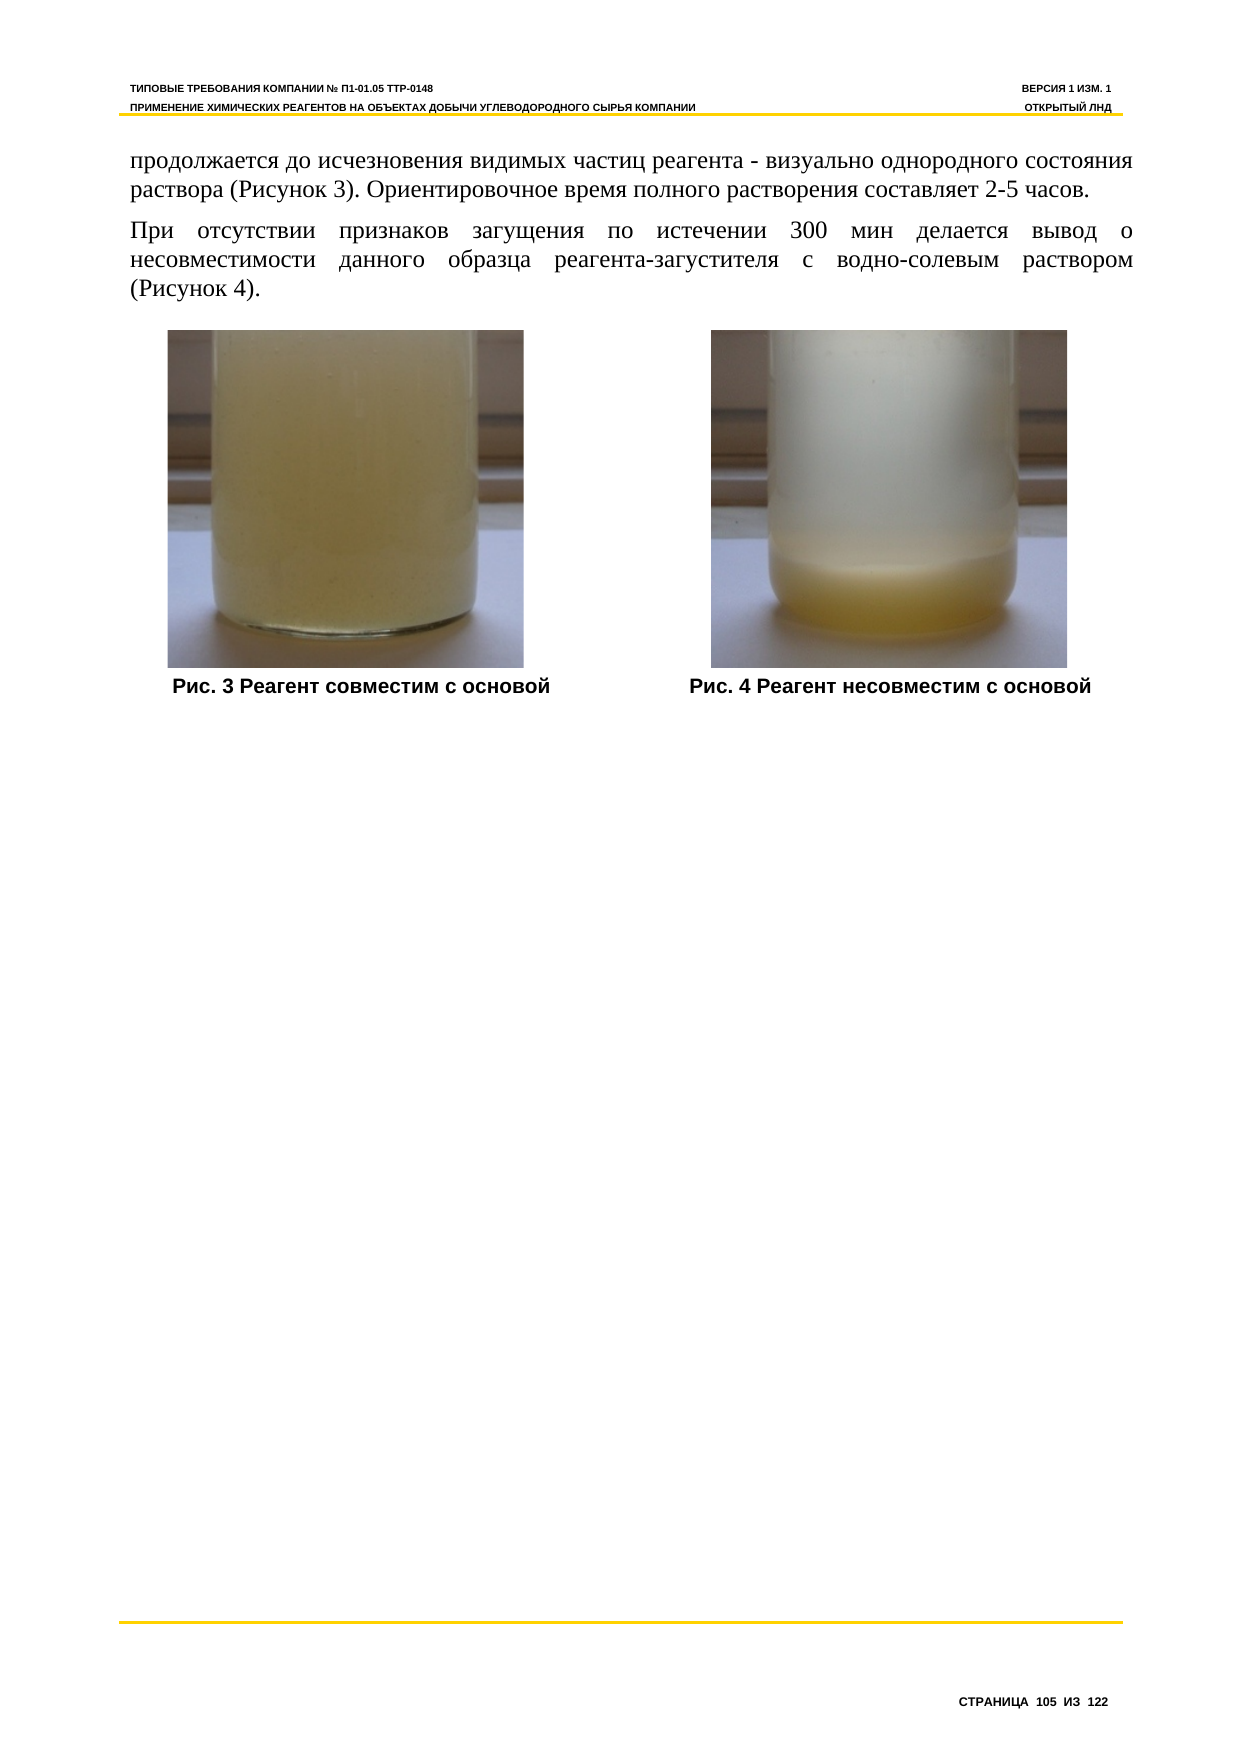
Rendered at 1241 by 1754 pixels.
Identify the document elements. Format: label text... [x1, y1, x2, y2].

text Рис. 3 Реагент совместим с основой Рис. 4 Реагент несовместим с основой [130, 674, 1134, 698]
picture [167, 330, 524, 668]
text При отсутствии признаков загущения по истечении 300 мин делается вывод о несовместимости данного образца реагента-загустителя с водно-солевым раствором (Рисунок 4). [130, 215, 1134, 301]
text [130, 145, 1134, 203]
picture [711, 330, 1068, 668]
